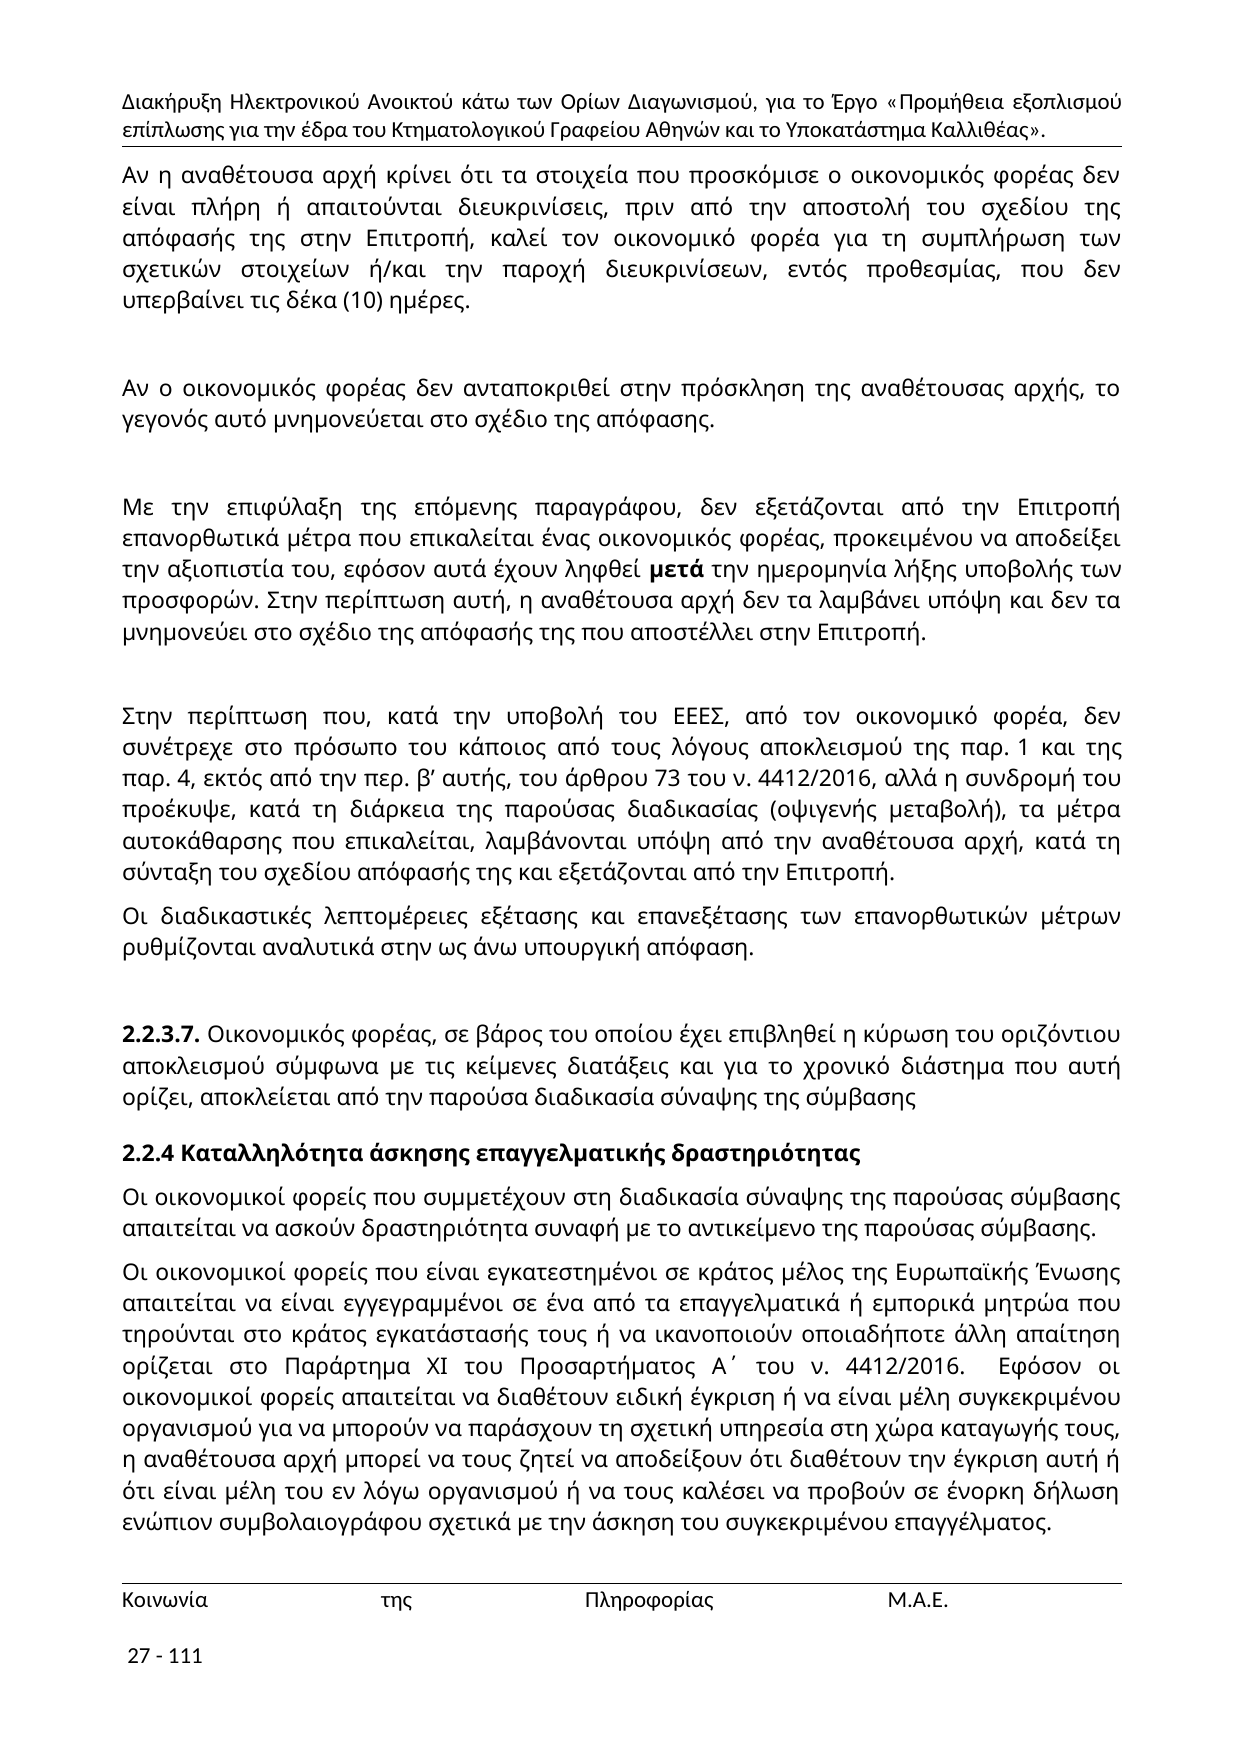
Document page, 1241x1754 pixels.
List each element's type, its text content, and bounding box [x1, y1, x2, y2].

text Με την επιφύλαξη της επόμενης παραγράφου, δεν εξετάζονται από την Επιτροπή επανορθωτικά μέτρα που επικαλείται ένας οικονομικός φορέας, προκειμένου να αποδείξει την αξιοπιστία του, εφόσον αυτά έχουν ληφθεί μετά την ημερομηνία λήξης υποβολής των προσφορών. Στην περίπτωση αυτή, η αναθέτουσα αρχή δεν τα λαμβάνει υπόψη και δεν τα μνημονεύει στο σχέδιο της απόφασής της που αποστέλλει στην Επιτροπή. [122, 490, 1122, 647]
text Στην περίπτωση που, κατά την υποβολή του ΕΕΕΣ, από τον οικονομικό φορέα, δεν συνέτρεχε στο πρόσωπο του κάποιος από τους λόγους αποκλεισμού της παρ. 1 και της παρ. 4, εκτός από την περ. β’ αυτής, του άρθρου 73 του ν. 4412/2016, αλλά η συνδρομή του προέκυψε, κατά τη διάρκεια της παρούσας διαδικασίας (οψιγενής μεταβολή), τα μέτρα αυτοκάθαρσης που επικαλείται, λαμβάνονται υπόψη από την αναθέτουσα αρχή, κατά τη σύνταξη του σχεδίου απόφασής της και εξετάζονται από την Επιτροπή. [122, 700, 1122, 887]
text Οι οικονομικοί φορείς που είναι εγκατεστημένοι σε κράτος μέλος της Ευρωπαϊκής Ένωσης απαιτείται να είναι εγγεγραμμένοι σε ένα από τα επαγγελματικά ή εμπορικά μητρώα που τηρούνται στο κράτος εγκατάστασής τους ή να ικανοποιούν οποιαδήποτε άλλη απαίτηση ορίζεται στο Παράρτημα XI του Προσαρτήματος Α΄ του ν. 4412/2016. Εφόσον οι οικονομικοί φορείς απαιτείται να διαθέτουν ειδική έγκριση ή να είναι μέλη συγκεκριμένου οργανισμού για να μπορούν να παράσχουν τη σχετική υπηρεσία στη χώρα καταγωγής τους, η αναθέτουσα αρχή μπορεί να τους ζητεί να αποδείξουν ότι διαθέτουν την έγκριση αυτή ή ότι είναι μέλη του εν λόγω οργανισμού ή να τους καλέσει να προβούν σε ένορκη δήλωση ενώπιον συμβολαιογράφου σχετικά με την άσκηση του συγκεκριμένου επαγγέλματος. [122, 1256, 1122, 1537]
text Οι διαδικαστικές λεπτομέρειες εξέτασης και επανεξέτασης των επανορθωτικών μέτρων ρυθμίζονται αναλυτικά στην ως άνω υπουργική απόφαση. [122, 900, 1122, 962]
text 2.2.3.7. Οικονομικός φορέας, σε βάρος του οποίου έχει επιβληθεί η κύρωση του οριζόντιου αποκλεισμού σύμφωνα με τις κείμενες διατάξεις και για το χρονικό διάστημα που αυτή ορίζει, αποκλείεται από την παρούσα διαδικασία σύναψης της σύμβασης [122, 1018, 1122, 1112]
text Αν ο οικονομικός φορέας δεν ανταποκριθεί στην πρόσκληση της αναθέτουσας αρχής, το γεγονός αυτό μνημονεύεται στο σχέδιο της απόφασης. [122, 372, 1122, 434]
text Αν η αναθέτουσα αρχή κρίνει ότι τα στοιχεία που προσκόμισε ο οικονομικός φορέας δεν είναι πλήρη ή απαιτούνται διευκρινίσεις, πριν από την αποστολή του σχεδίου της απόφασής της στην Επιτροπή, καλεί τον οικονομικό φορέα για τη συμπλήρωση των σχετικών στοιχείων ή/και την παροχή διευκρινίσεων, εντός προθεσμίας, που δεν υπερβαίνει τις δέκα (10) ημέρες. [122, 159, 1122, 315]
text Οι οικονομικοί φορείς που συμμετέχουν στη διαδικασία σύναψης της παρούσας σύμβασης απαιτείται να ασκούν δραστηριότητα συναφή με το αντικείμενο της παρούσας σύμβασης. [122, 1181, 1122, 1243]
subtitle 2.2.4 Καταλληλότητα άσκησης επαγγελματικής δραστηριότητας [122, 1137, 1122, 1168]
